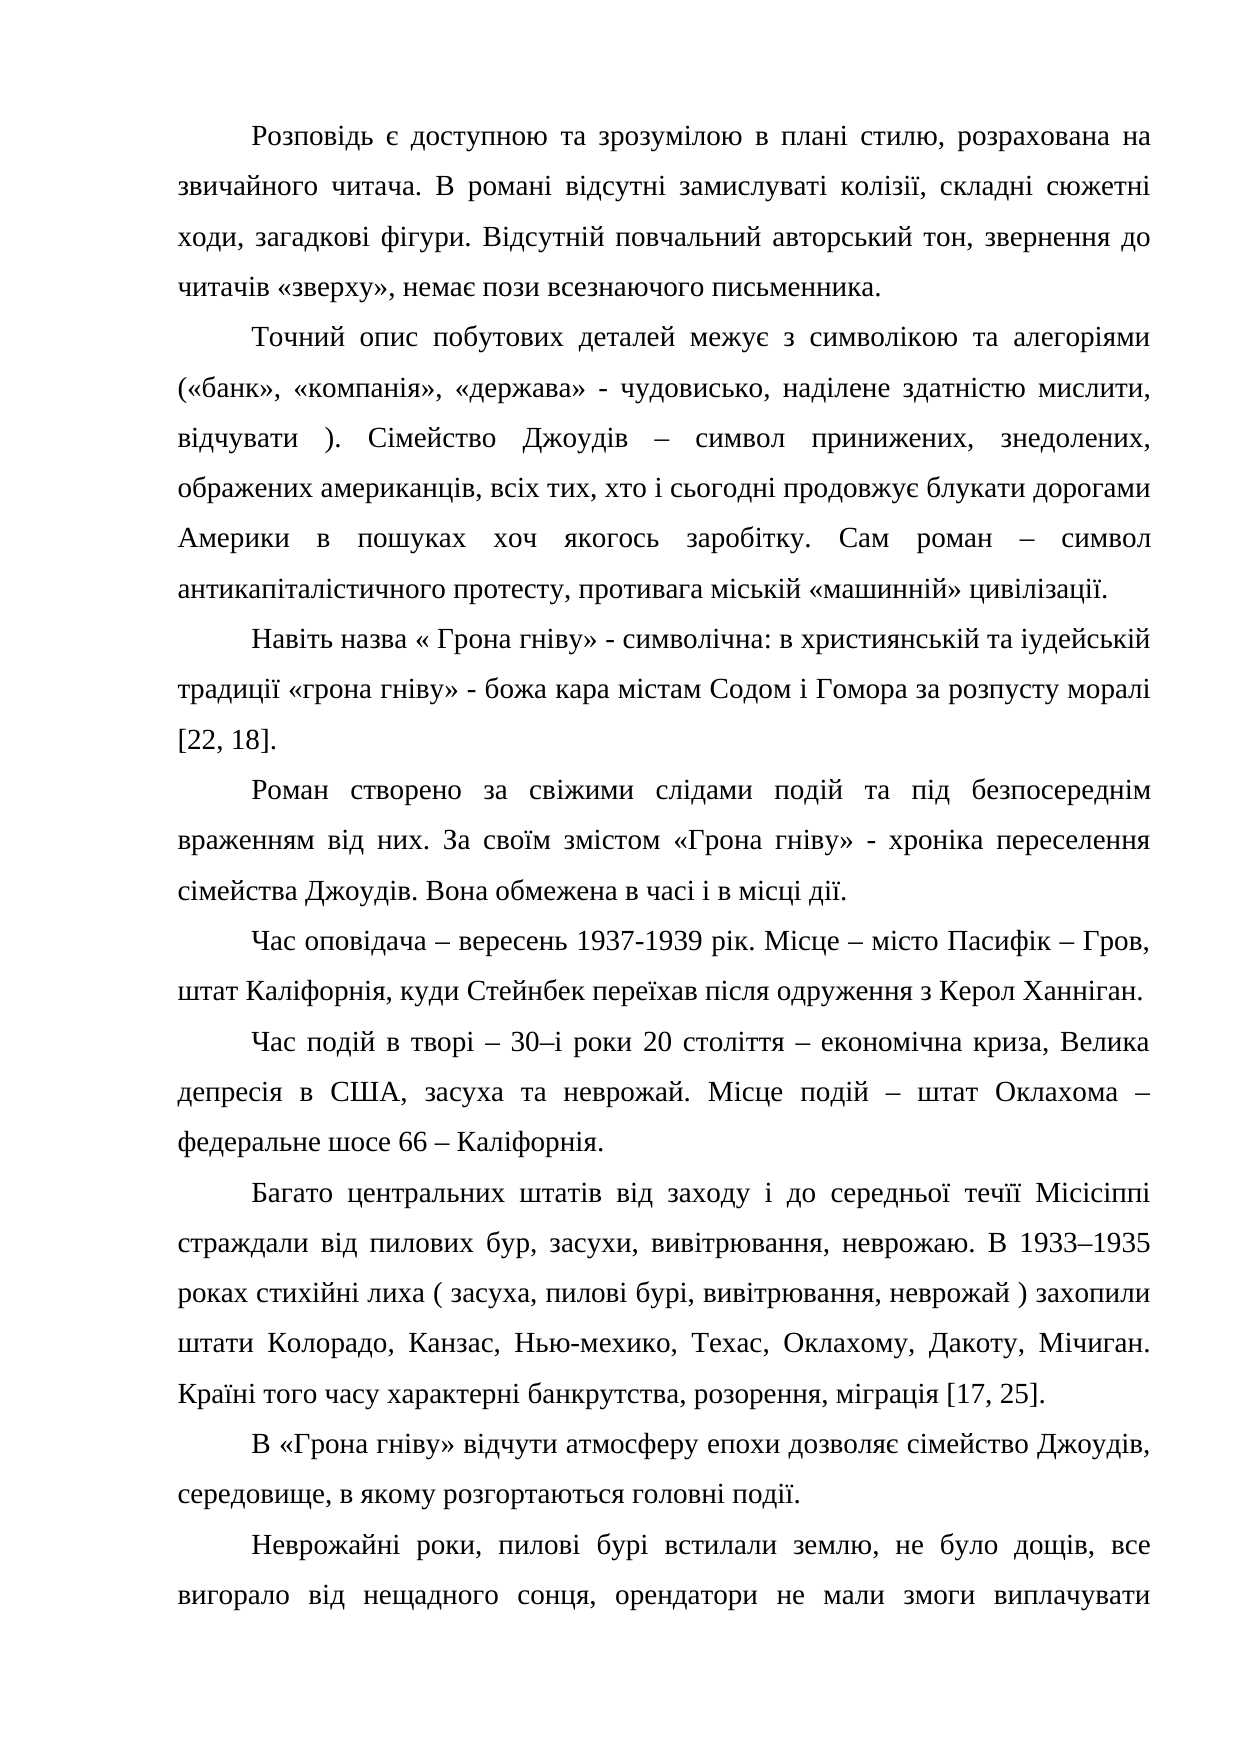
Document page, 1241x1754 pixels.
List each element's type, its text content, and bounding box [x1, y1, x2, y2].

text Розповідь є доступною та зрозумілою в плані стилю, розрахована на звичайного читача. В романі відсутні замислуваті колізії, складні сюжетні ходи, загадкові фігури. Відсутній повчальний авторський тон, звернення до читачів «зверху», немає пози всезнаючого письменника. [177, 118, 1152, 303]
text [177, 1527, 1152, 1611]
text Час оповідача – вересень 1937-1939 рік. Місце – місто Пасифік – Гров, штат Каліфорнія, куди Стейнбек переїхав після одруження з Керол Ханніган. [177, 923, 1152, 1007]
text Час подій в творі – 30–і роки 20 століття – економічна криза, Велика депресія в США, засуха та неврожай. Місце подій – штат Оклахома – федеральне шосе 66 – Каліфорнія. [177, 1024, 1152, 1158]
text Навіть назва « Грона гніву» - символічна: в християнській та іудейській традиції «грона гніву» - божа кара містам Содом і Гомора за розпусту моралі [22, 18]. [177, 621, 1152, 755]
text Багато центральних штатів від заходу і до середньої течїї Місісіппі страждали від пилових бур, засухи, вивітрювання, неврожаю. В 1933–1935 роках стихійні лиха ( засуха, пилові бурі, вивітрювання, неврожай ) захопили штати Колорадо, Канзас, Нью-мехико, Техас, Оклахому, Дакоту, Мічиган. Країні того часу характерні банкрутства, розорення, міграція [17, 25]. [177, 1175, 1152, 1409]
text Роман створено за свіжими слідами подій та під безпосереднім враженням від них. За своїм змістом «Грона гніву» - хроніка переселення сімейства Джоудів. Вона обмежена в часі і в місці дії. [177, 772, 1152, 906]
text Точний опис побутових деталей межує з символікою та алегоріями («банк», «компанія», «держава» - чудовисько, наділене здатністю мислити, відчувати ). Сімейство Джоудів – символ принижених, знедолених, ображених американців, всіх тих, хто і сьогодні продовжує блукати дорогами Америки в пошуках хоч якогось заробітку. Сам роман – символ антикапіталістичного протесту, противага міській «машинній» цивілізації. [177, 319, 1152, 604]
text В «Грона гніву» відчути атмосферу епохи дозволяє сімейство Джоудів, середовище, в якому розгортаються головні події. [177, 1426, 1152, 1510]
